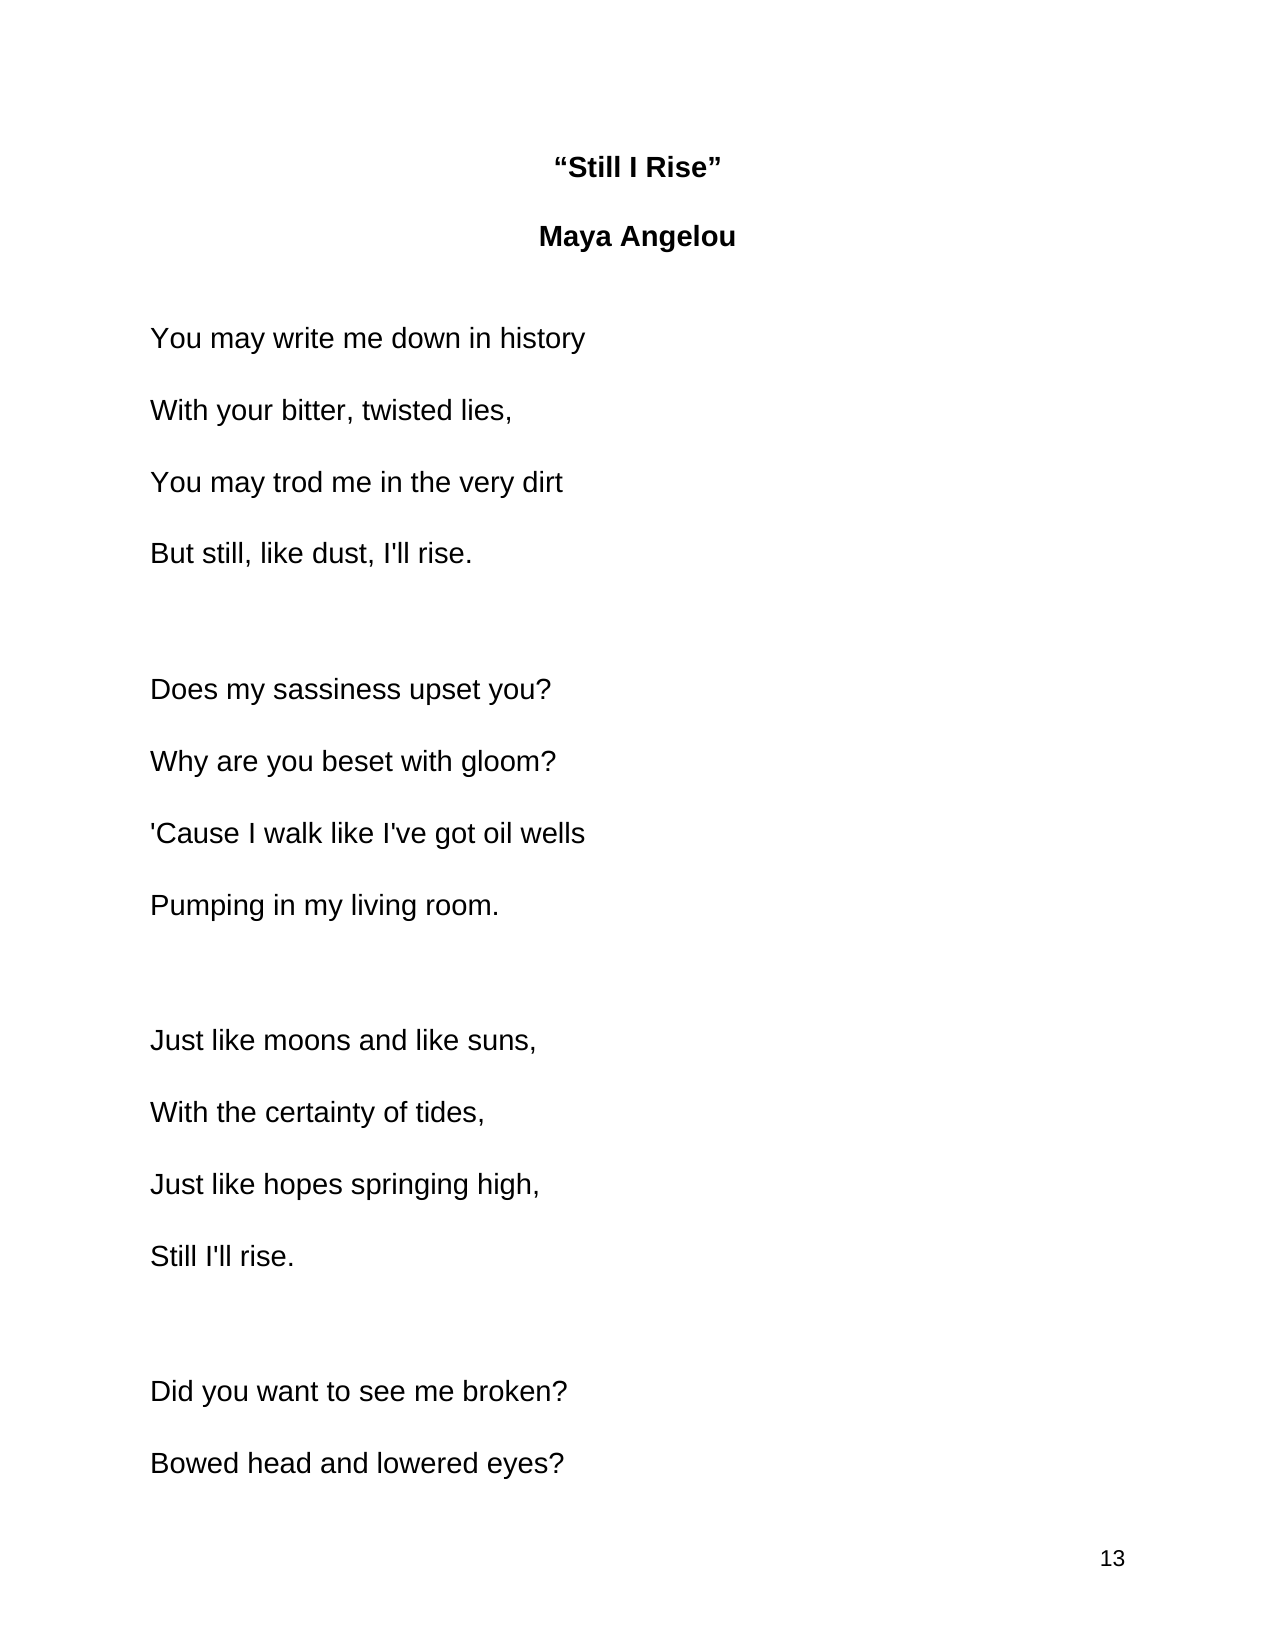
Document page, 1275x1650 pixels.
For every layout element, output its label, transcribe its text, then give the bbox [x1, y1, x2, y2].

text Pumping in my living room. [150, 887, 1125, 921]
text Maya Angelou [150, 219, 1125, 252]
text “Still I Rise” [150, 150, 1125, 183]
text Why are you beset with gloom? [150, 744, 1125, 777]
text You may write me down in history [150, 321, 1125, 354]
text Still I'll rise. [150, 1238, 1125, 1272]
text 'Cause I walk like I've got oil wells [150, 816, 1125, 849]
text Just like hopes springing high, [150, 1167, 1125, 1200]
text With your bitter, twisted lies, [150, 393, 1125, 426]
text Did you want to see me broken? [150, 1374, 1125, 1407]
text Bowed head and lowered eyes? [150, 1446, 1125, 1479]
text You may trod me in the very dirt [150, 464, 1125, 498]
text Just like moons and like suns, [150, 1023, 1125, 1056]
text But still, like dust, I'll rise. [150, 536, 1125, 570]
text Does my sassiness upset you? [150, 672, 1125, 705]
text With the certainty of tides, [150, 1095, 1125, 1128]
